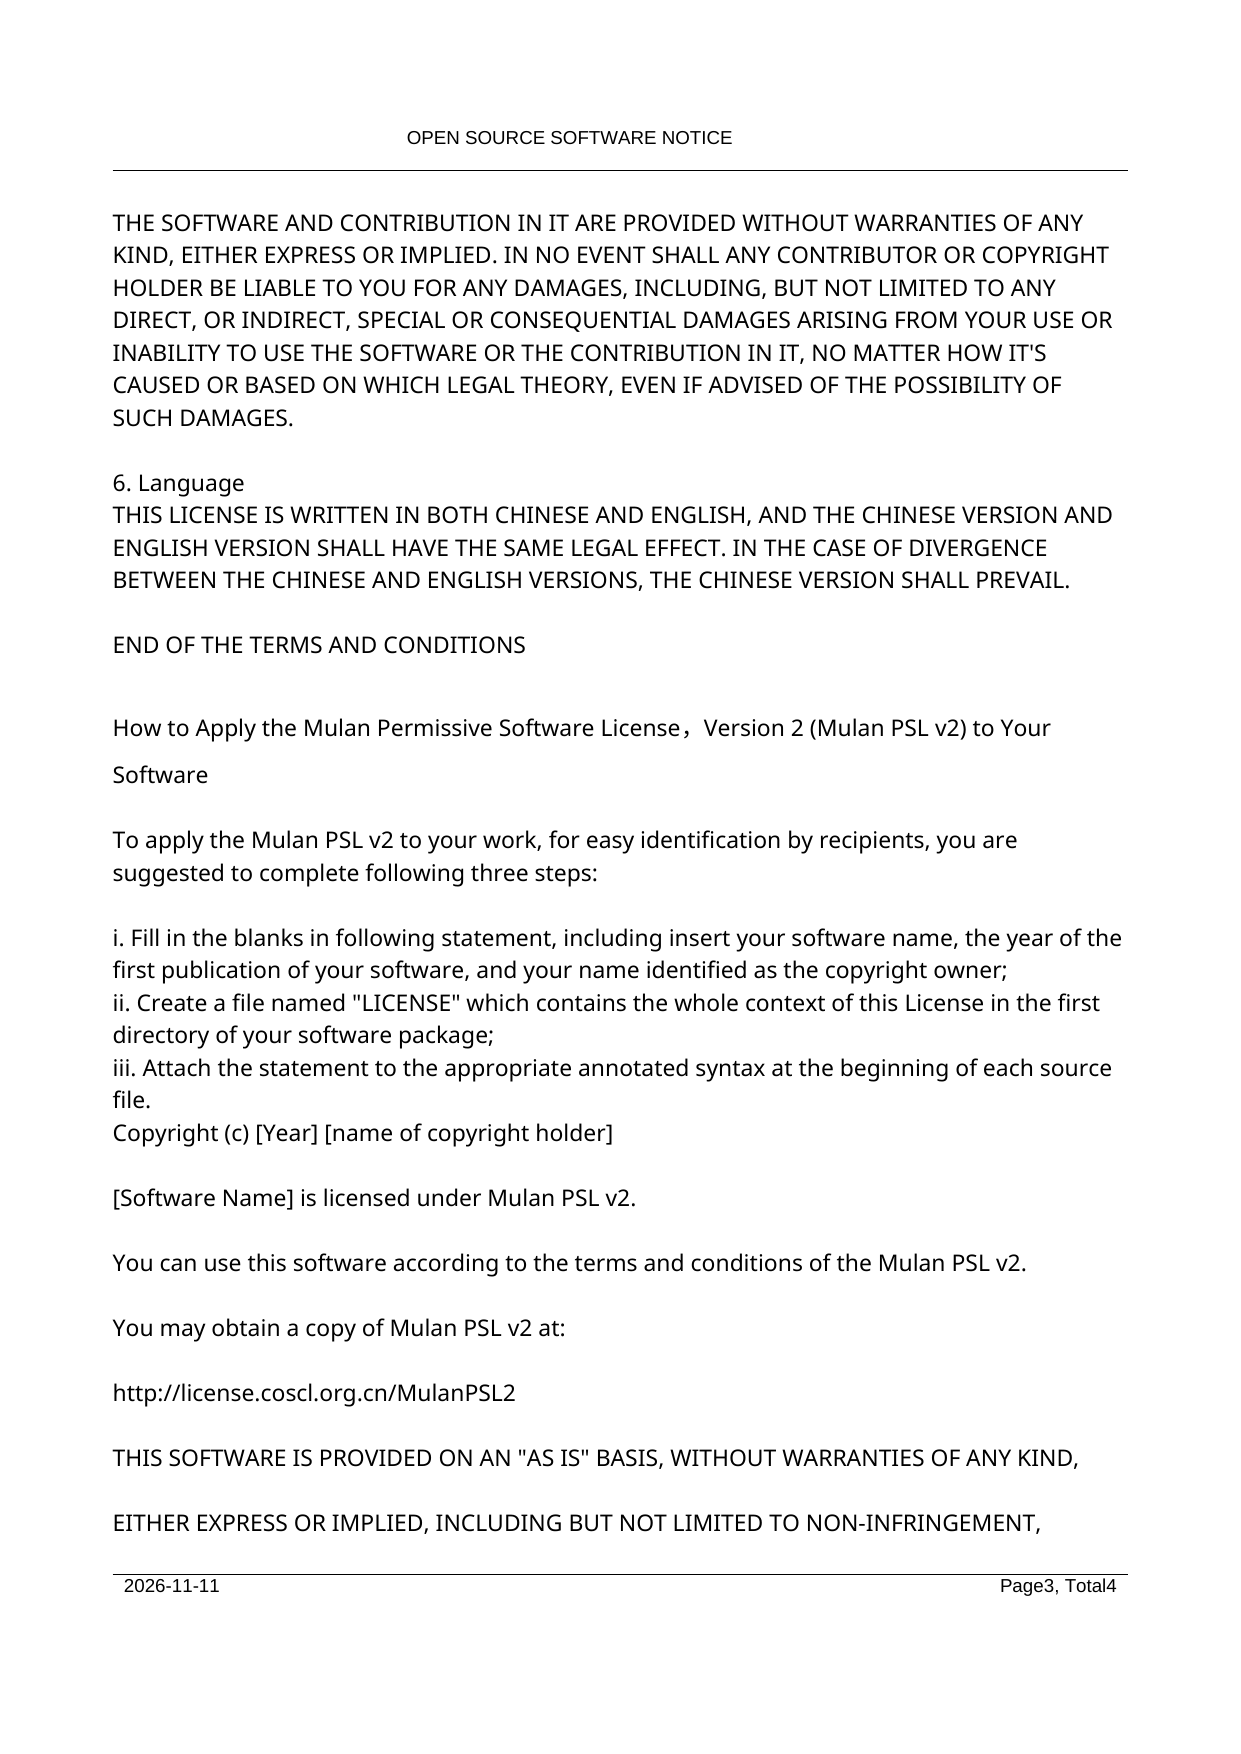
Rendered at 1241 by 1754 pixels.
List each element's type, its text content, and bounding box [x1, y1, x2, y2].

text [Software Name] is licensed under Mulan PSL v2. [112, 1181, 1128, 1214]
text To apply the Mulan PSL v2 to your work, for easy identification by recipients, you are suggested to complete following three steps: [112, 824, 1128, 889]
text i. Fill in the blanks in following statement, including insert your software name, the year of the first publication of your software, and your name identified as the copyright owner; [112, 921, 1128, 986]
text http://license.coscl.org.cn/MulanPSL2 [112, 1376, 1128, 1409]
text 6. Language [112, 466, 1128, 499]
text How to Apply the Mulan Permissive Software License，Version 2 (Mulan PSL v2) to Your Software [112, 694, 1128, 791]
text END OF THE TERMS AND CONDITIONS [112, 629, 1128, 661]
text You can use this software according to the terms and conditions of the Mulan PSL v2. [112, 1246, 1128, 1279]
text iii. Attach the statement to the appropriate annotated syntax at the beginning of each source file. [112, 1051, 1128, 1116]
text THIS SOFTWARE IS PROVIDED ON AN "AS IS" BASIS, WITHOUT WARRANTIES OF ANY KIND, [112, 1441, 1128, 1474]
text Copyright (c) [Year] [name of copyright holder] [112, 1116, 1128, 1149]
text THE SOFTWARE AND CONTRIBUTION IN IT ARE PROVIDED WITHOUT WARRANTIES OF ANY KIND, EITHER EXPRESS OR IMPLIED. IN NO EVENT SHALL ANY CONTRIBUTOR OR COPYRIGHT HOLDER BE LIABLE TO YOU FOR ANY DAMAGES, INCLUDING, BUT NOT LIMITED TO ANY DIRECT, OR INDIRECT, SPECIAL OR CONSEQUENTIAL DAMAGES ARISING FROM YOUR USE OR INABILITY TO USE THE SOFTWARE OR THE CONTRIBUTION IN IT, NO MATTER HOW IT'S CAUSED OR BASED ON WHICH LEGAL THEORY, EVEN IF ADVISED OF THE POSSIBILITY OF SUCH DAMAGES. [112, 206, 1128, 434]
text You may obtain a copy of Mulan PSL v2 at: [112, 1311, 1128, 1344]
text THIS LICENSE IS WRITTEN IN BOTH CHINESE AND ENGLISH, AND THE CHINESE VERSION AND ENGLISH VERSION SHALL HAVE THE SAME LEGAL EFFECT. IN THE CASE OF DIVERGENCE BETWEEN THE CHINESE AND ENGLISH VERSIONS, THE CHINESE VERSION SHALL PREVAIL. [112, 499, 1128, 596]
text ii. Create a file named "LICENSE" which contains the whole context of this License in the first directory of your software package; [112, 986, 1128, 1051]
text EITHER EXPRESS OR IMPLIED, INCLUDING BUT NOT LIMITED TO NON-INFRINGEMENT, [112, 1506, 1128, 1539]
